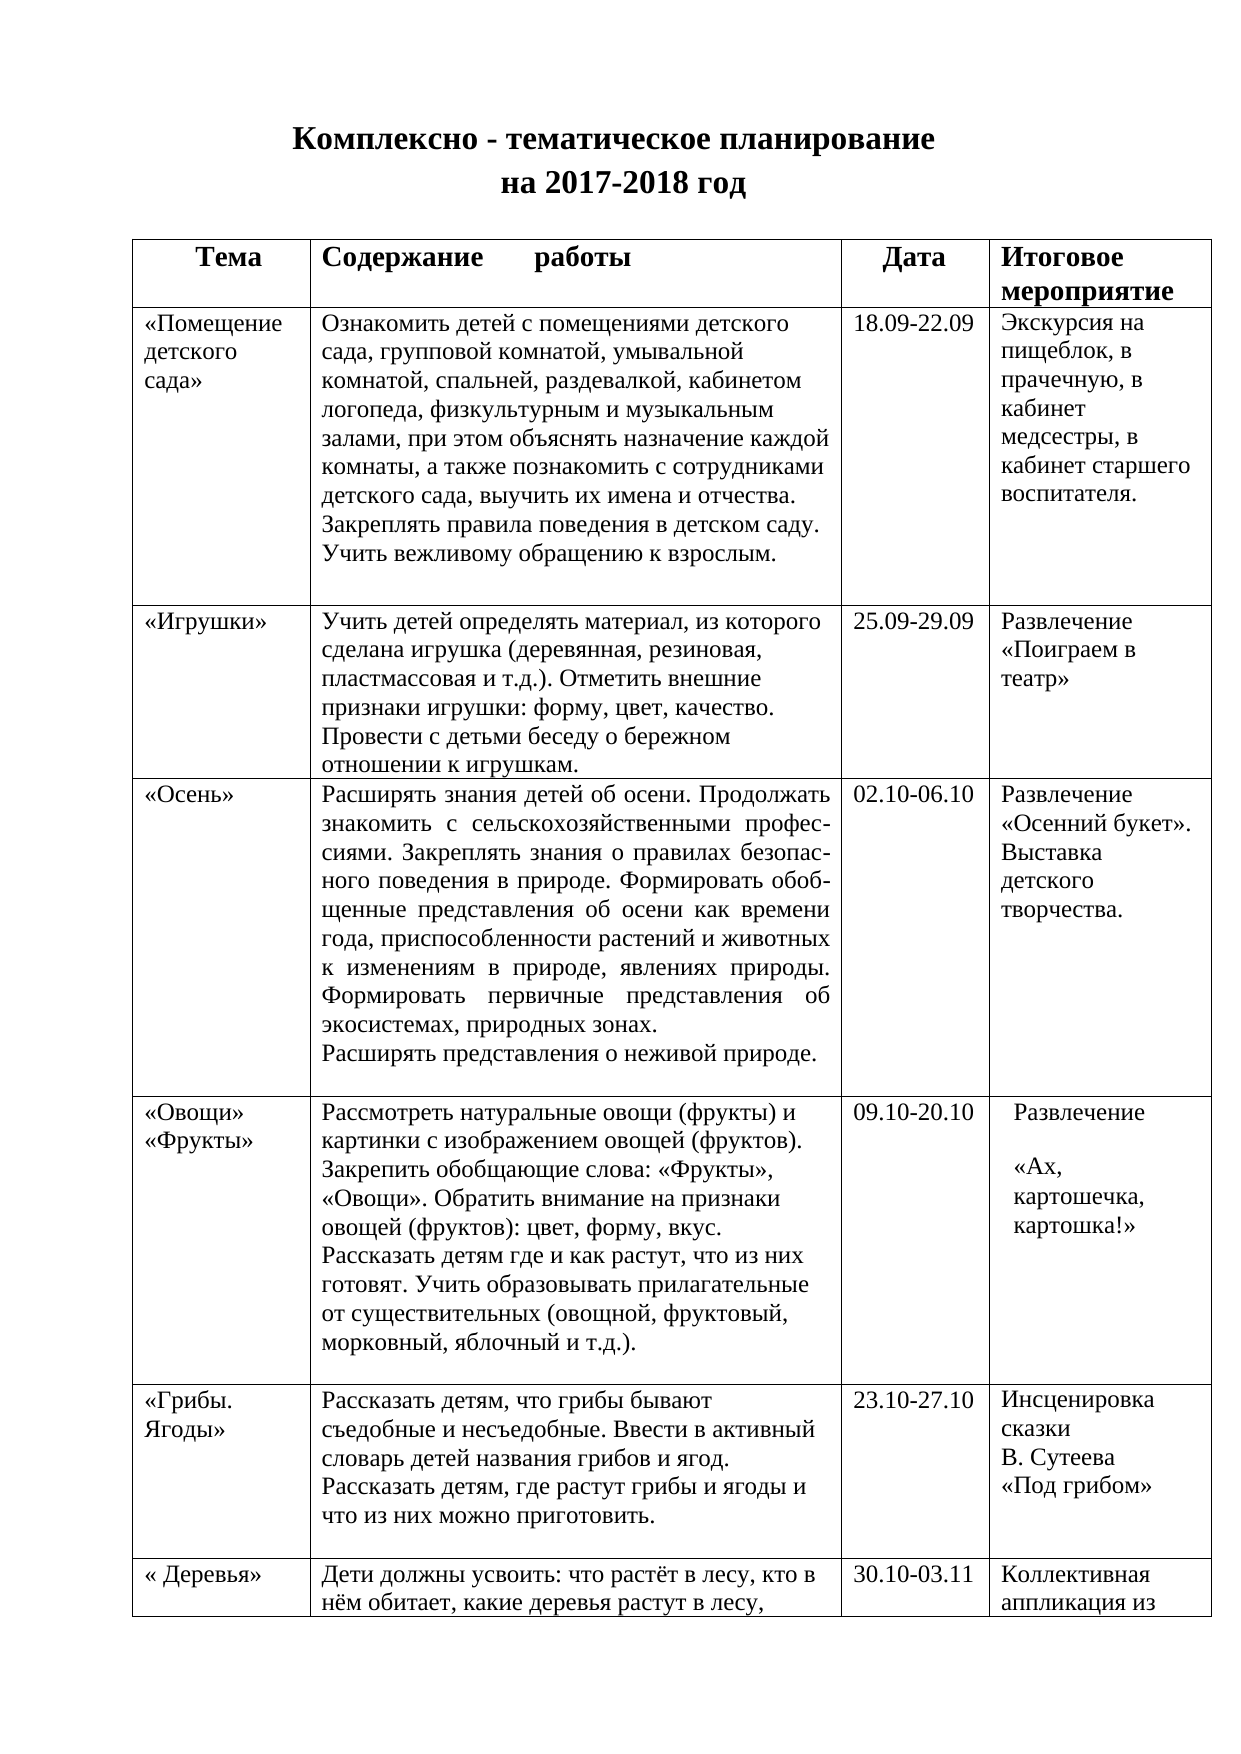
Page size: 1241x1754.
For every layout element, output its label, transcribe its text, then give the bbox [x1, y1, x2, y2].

table_cell Рассмотреть натуральные овощи (фрукты) и картинки с изображением овощей (фруктов). Закрепить обобщающие слова: «Фрукты», «Овощи». Обратить внимание на признаки овощей (фруктов): цвет, форму, вкус. Рассказать детям где и как растут, что из них готовят. Учить образовывать прилагательные от существительных (овощной, фруктовый, морковный, яблочный и т.д.). [311, 1097, 841, 1384]
table_cell 02.10-06.10 [842, 779, 989, 1096]
table_cell « Деревья» [133, 1559, 310, 1616]
table_cell 25.09-29.09 [842, 606, 989, 778]
table_header Дата [842, 240, 989, 307]
table_cell Рассказать детям, что грибы бывают съедобные и несъедобные. Ввести в активный словарь детей названия грибов и ягод. Рассказать детям, где растут грибы и ягоды и что из них можно приготовить. [311, 1385, 841, 1558]
table_cell 18.09-22.09 [842, 308, 989, 605]
table_cell «Игрушки» [133, 606, 310, 778]
table_cell «Овощи» «Фрукты» [133, 1097, 310, 1384]
table_cell «Осень» [133, 779, 310, 1096]
table_cell Ознакомить детей с помещениями детского сада, групповой комнатой, умывальной комнатой, спальней, раздевалкой, кабинетом логопеда, физкультурным и музыкальным залами, при этом объяснять назначение каждой комнаты, а также познакомить с сотрудниками детского сада, выучить их имена и отчества. Закреплять правила поведения в детском саду. Учить вежливому обращению к взрослым. [311, 308, 841, 605]
table_header Итоговое мероприятие [990, 240, 1211, 307]
list Комплексно - тематическое планирование [192, 118, 1152, 156]
table_cell Расширять знания детей об осени. Продолжать знакомить с сельскохозяйственными профессиями. Закреплять знания о правилах безопасного поведения в природе. Формировать обобщенные представления об осени как времени года, приспособленности растений и животных к изменениям в природе, явлениях природы. Формировать первичные представления об экосистемах, природных зонах. Расширять представления о неживой природе. [311, 779, 841, 1096]
table_cell Развлечение «Поиграем в театр» [990, 606, 1211, 778]
list на 2017-2018 год [192, 162, 1152, 201]
table_header Тема [133, 240, 310, 307]
table_cell Развлечение «Осенний букет». Выставка детского творчества. [990, 779, 1211, 1096]
table_header Содержание работы [311, 240, 841, 307]
table_cell Экскурсия на пищеблок, в прачечную, в кабинет медсестры, в кабинет старшего воспитателя. [990, 308, 1211, 605]
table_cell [311, 1559, 841, 1616]
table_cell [990, 1559, 1211, 1616]
table_cell «Помещение детского сада» [133, 308, 310, 605]
table_cell Учить детей определять материал, из которого сделана игрушка (деревянная, резиновая, пластмассовая и т.д.). Отметить внешние признаки игрушки: форму, цвет, качество. Провести с детьми беседу о бережном отношении к игрушкам. [311, 606, 841, 778]
table_cell Развлечение «Ах, картошечка, картошка!» [990, 1097, 1211, 1384]
table_cell 30.10-03.11 [842, 1559, 989, 1616]
table_cell 23.10-27.10 [842, 1385, 989, 1558]
table_cell 09.10-20.10 [842, 1097, 989, 1384]
table_cell Инсценировка сказки В. Сутеева «Под грибом» [990, 1385, 1211, 1558]
table_cell «Грибы. Ягоды» [133, 1385, 310, 1558]
